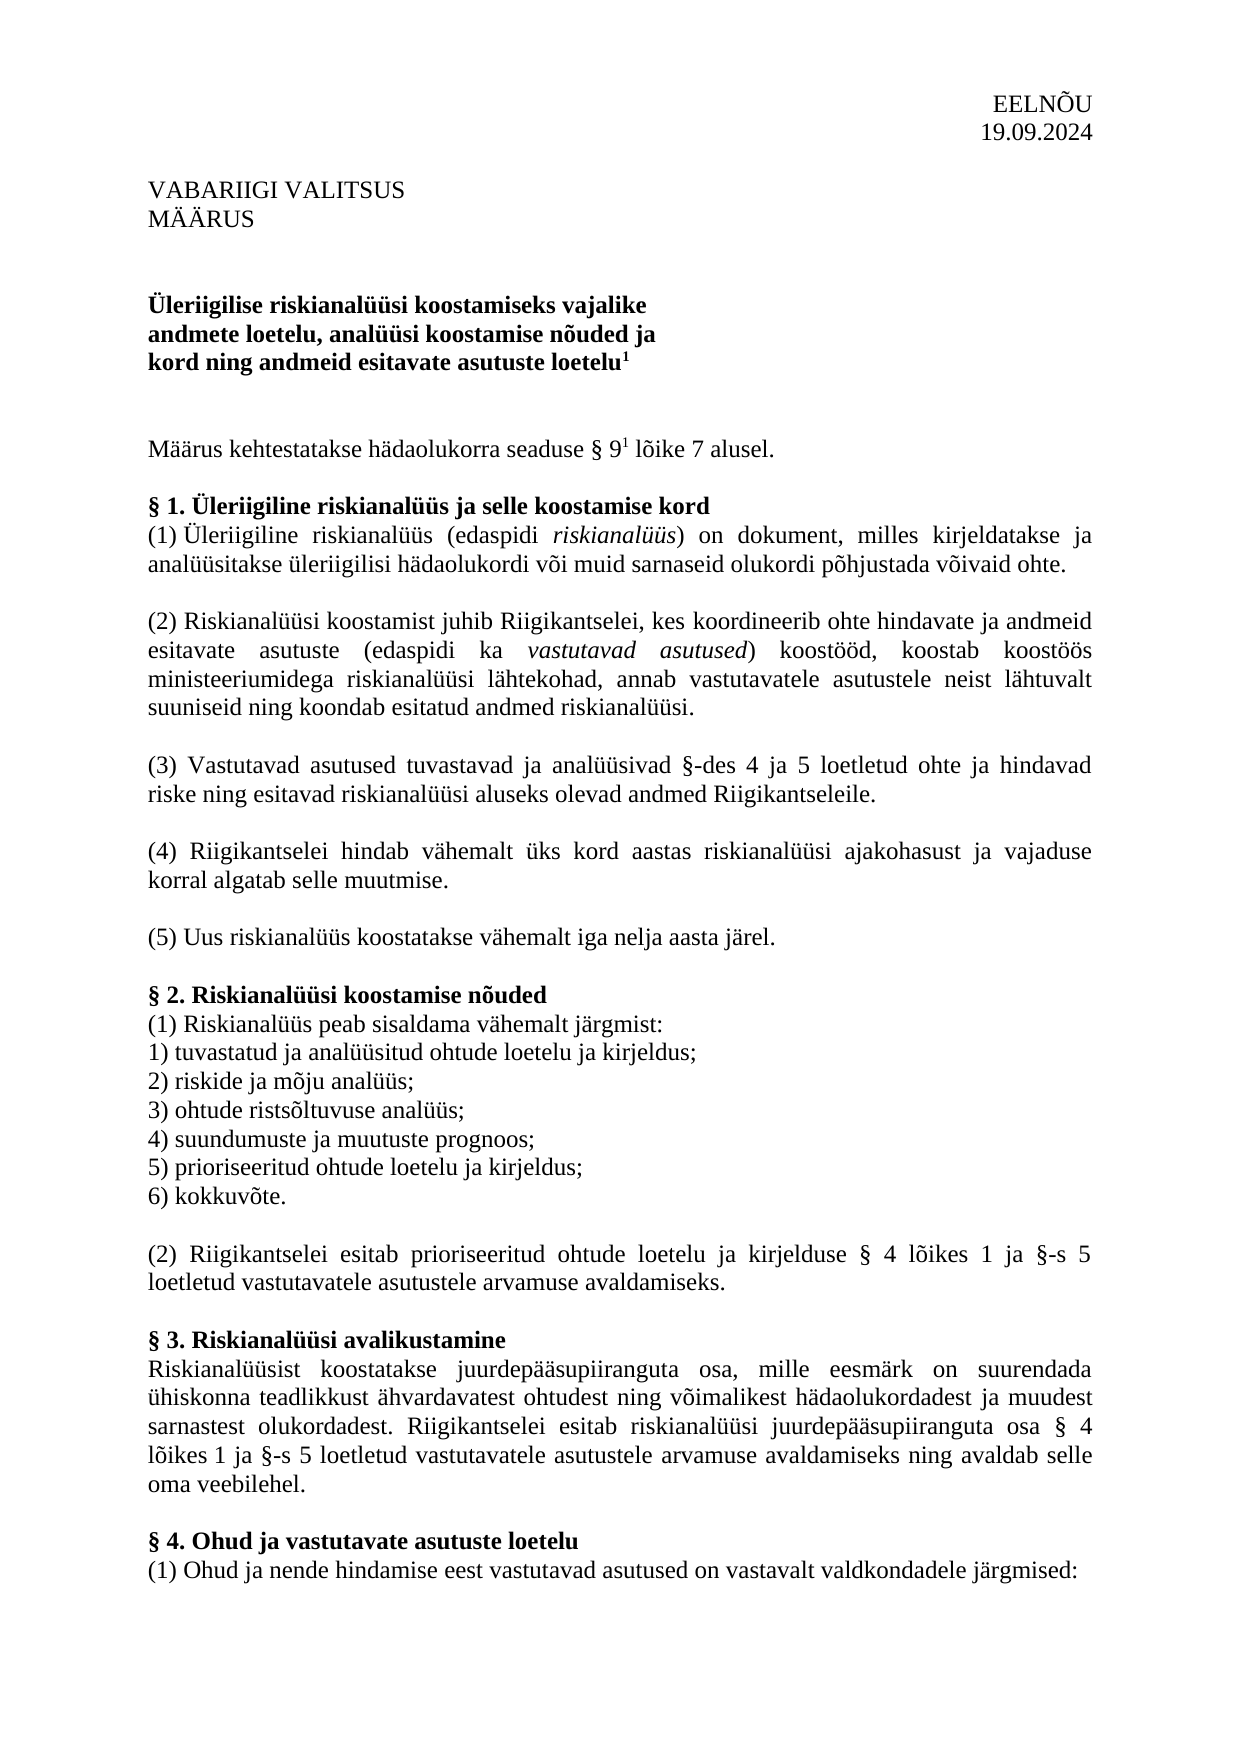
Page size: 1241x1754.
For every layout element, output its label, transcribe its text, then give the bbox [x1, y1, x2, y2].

text EELNÕU [885, 89, 1093, 117]
text (4) Riigikantselei hindab vähemalt üks kord aastas riskianalüüsi ajakohasust ja vajaduse korral algatab selle muutmise. [148, 836, 1093, 894]
text 5) prioriseeritud ohtude loetelu ja kirjeldus; [148, 1152, 1093, 1181]
text andmete loetelu, analüüsi koostamise nõuded ja [148, 319, 1093, 347]
text 19.09.2024 [885, 117, 1093, 146]
text (2) Riskianalüüsi koostamist juhib Riigikantselei, kes koordineerib ohte hindavate ja andmeid esitavate asutuste (edaspidi ka vastutavad asutused) koostööd, koostab koostöös ministeeriumidega riskianalüüsi lähtekohad, annab vastutavatele asutustele neist lähtuvalt suuniseid ning koondab esitatud andmed riskianalüüsi. [148, 606, 1093, 721]
text (3) Vastutavad asutused tuvastavad ja analüüsivad §-des 4 ja 5 loetletud ohte ja hindavad riske ning esitavad riskianalüüsi aluseks olevad andmed Riigikantseleile. [148, 750, 1093, 807]
text kord ning andmeid esitavate asutuste loetelu1 [148, 347, 1093, 376]
text § 2. Riskianalüüsi koostamise nõuded [148, 980, 1093, 1009]
text 1) tuvastatud ja analüüsitud ohtude loetelu ja kirjeldus; [148, 1037, 1093, 1066]
text Riskianalüüsist koostatakse juurdepääsupiiranguta osa, mille eesmärk on suurendada ühiskonna teadlikkust ähvardavatest ohtudest ning võimalikest hädaolukordadest ja muudest sarnastest olukordadest. Riigikantselei esitab riskianalüüsi juurdepääsupiiranguta osa § 4 lõikes 1 ja §-s 5 loetletud vastutavatele asutustele arvamuse avaldamiseks ning avaldab selle oma veebilehel. [148, 1354, 1093, 1497]
text (1) Ohud ja nende hindamise eest vastutavad asutused on vastavalt valdkondadele järgmised: [148, 1555, 1093, 1584]
text (1) Üleriigiline riskianalüüs (edaspidi riskianalüüs) on dokument, milles kirjeldatakse ja analüüsitakse üleriigilisi hädaolukordi või muid sarnaseid olukordi põhjustada võivaid ohte. [148, 520, 1093, 577]
text VABARIIGI VALITSUS [148, 175, 1093, 204]
text (2) Riigikantselei esitab prioriseeritud ohtude loetelu ja kirjelduse § 4 lõikes 1 ja §-s 5 loetletud vastutavatele asutustele arvamuse avaldamiseks. [148, 1239, 1093, 1296]
text Määrus kehtestatakse hädaolukorra seaduse § 91 lõike 7 alusel. [148, 434, 1093, 462]
text 4) suundumuste ja muutuste prognoos; [148, 1124, 1093, 1152]
text MÄÄRUS [148, 204, 1093, 232]
text § 1. Üleriigiline riskianalüüs ja selle koostamise kord [148, 491, 1093, 520]
text (5) Uus riskianalüüs koostatakse vähemalt iga nelja aasta järel. [148, 922, 1093, 951]
text 2) riskide ja mõju analüüs; [148, 1066, 1093, 1095]
text 6) kokkuvõte. [148, 1181, 1093, 1210]
text 3) ohtude ristsõltuvuse analüüs; [148, 1095, 1093, 1124]
text (1) Riskianalüüs peab sisaldama vähemalt järgmist: [148, 1009, 1093, 1037]
text § 3. Riskianalüüsi avalikustamine [148, 1325, 1093, 1354]
text § 4. Ohud ja vastutavate asutuste loetelu [148, 1526, 1093, 1555]
text Üleriigilise riskianalüüsi koostamiseks vajalike [148, 290, 1093, 319]
